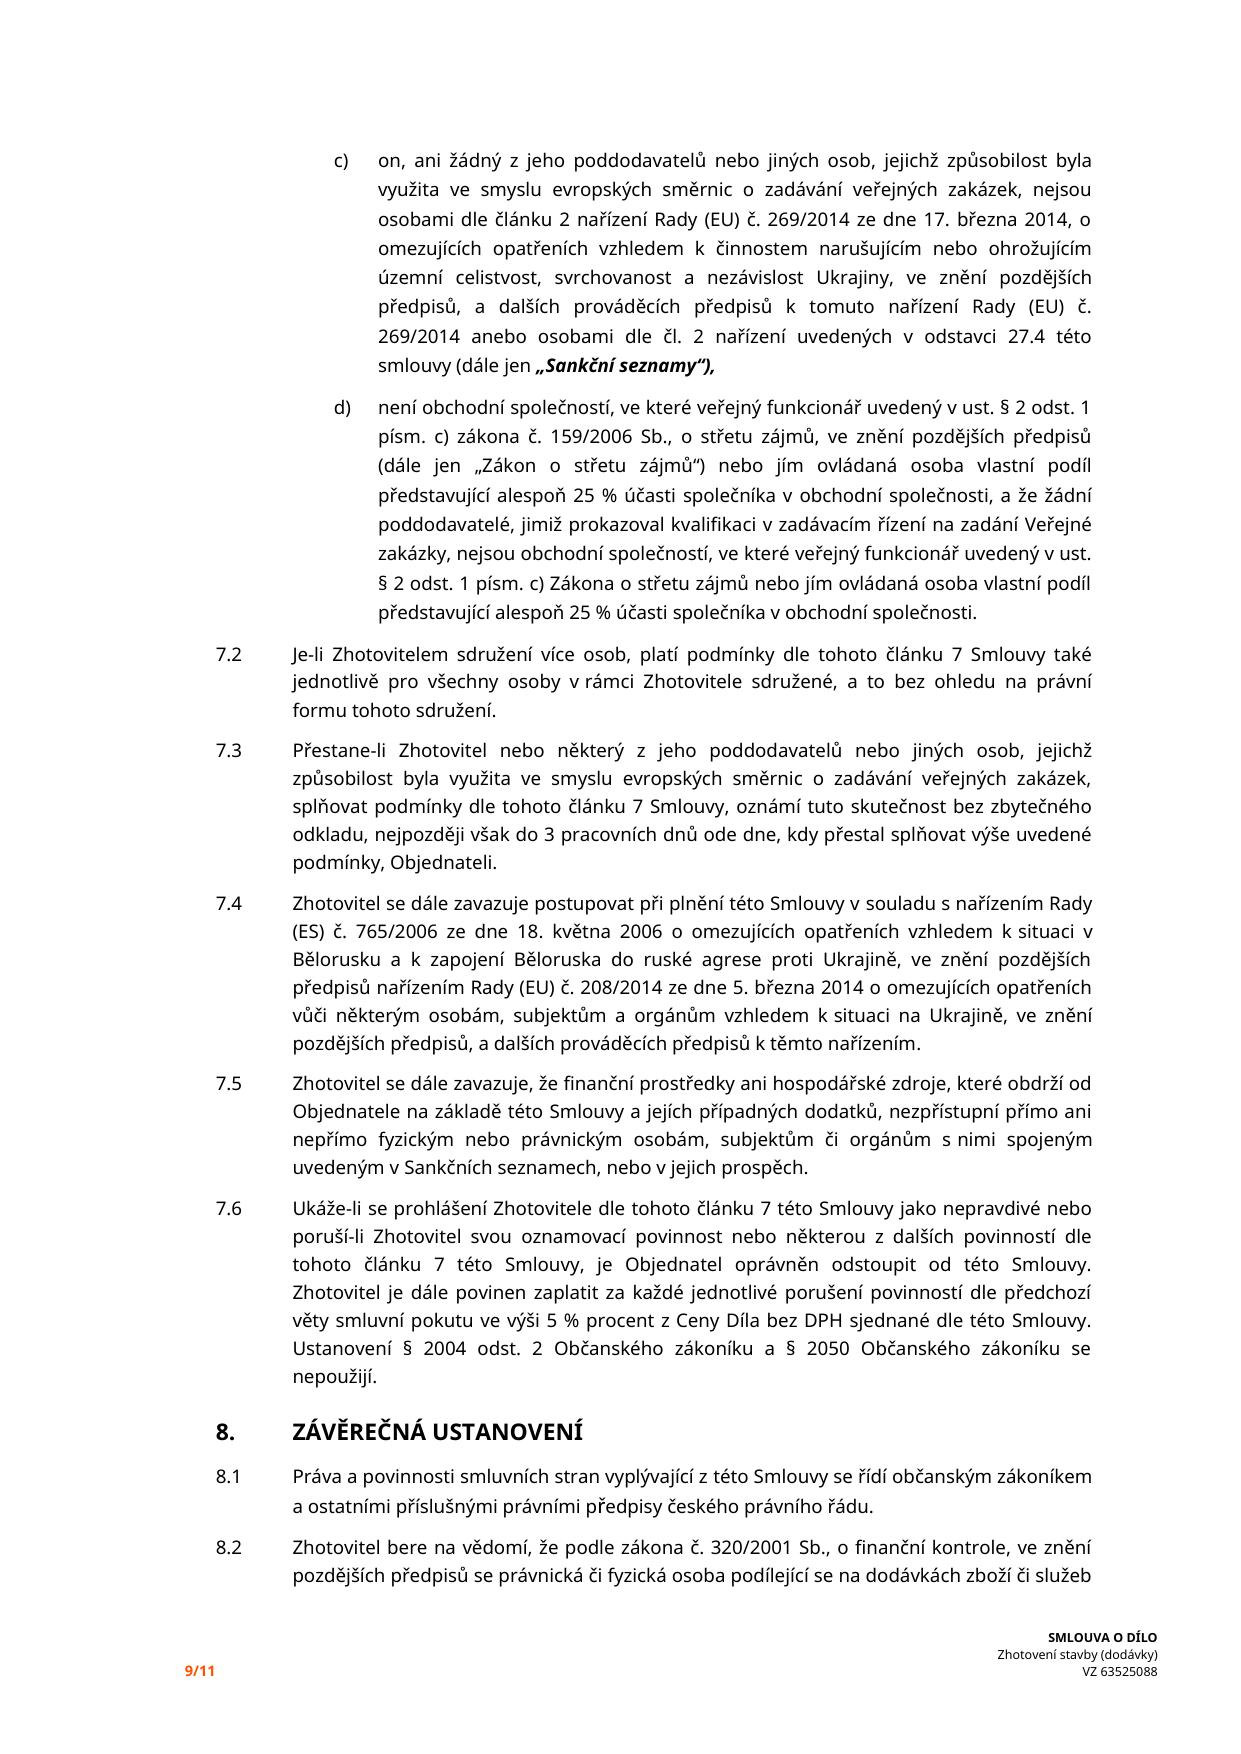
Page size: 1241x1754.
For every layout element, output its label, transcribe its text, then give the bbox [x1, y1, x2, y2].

list Přestane-li Zhotovitel nebo některý z jeho poddodavatelů nebo jiných osob, jejichž způsobilost byla využita ve smyslu evropských směrnic o zadávání veřejných zakázek, splňovat podmínky dle tohoto článku 7 Smlouvy, oznámí tuto skutečnost bez zbytečného odkladu, nejpozději však do 3 pracovních dnů ode dne, kdy přestal splňovat výše uvedené podmínky, Objednateli. [216, 737, 1093, 875]
text Práva a povinnosti smluvních stran vyplývající z této Smlouvy se řídí občanským zákoníkem a ostatními příslušnými právními předpisy českého právního řádu. [216, 1463, 1093, 1519]
list Je-li Zhotovitelem sdružení více osob, platí podmínky dle tohoto článku 7 Smlouvy také jednotlivě pro všechny osoby v rámci Zhotovitele sdružené, a to bez ohledu na právní formu tohoto sdružení. [216, 641, 1093, 722]
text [216, 1535, 1093, 1588]
list Zhotovitel se dále zavazuje, že finanční prostředky ani hospodářské zdroje, které obdrží od Objednatele na základě této Smlouvy a jejích případných dodatků, nezpřístupní přímo ani nepřímo fyzickým nebo právnickým osobám, subjektům či orgánům s nimi spojeným uvedeným v Sankčních seznamech, nebo v jejich prospěch. [216, 1071, 1093, 1180]
text on, ani žádný z jeho poddodavatelů nebo jiných osob, jejichž způsobilost byla využita ve smyslu evropských směrnic o zadávání veřejných zakázek, nejsou osobami dle článku 2 nařízení Rady (EU) č. 269/2014 ze dne 17. března 2014, o omezujících opatřeních vzhledem k činnostem narušujícím nebo ohrožujícím územní celistvost, svrchovanost a nezávislost Ukrajiny, ve znění pozdějších předpisů, a dalších prováděcích předpisů k tomuto nařízení Rady (EU) č. 269/2014 anebo osobami dle čl. 2 nařízení uvedených v odstavci 27.4 této smlouvy (dále jen „Sankční seznamy“), [334, 147, 1093, 378]
list Zhotovitel se dále zavazuje postupovat při plnění této Smlouvy v souladu s nařízením Rady (ES) č. 765/2006 ze dne 18. května 2006 o omezujících opatřeních vzhledem k situaci v Bělorusku a k zapojení Běloruska do ruské agrese proti Ukrajině, ve znění pozdějších předpisů nařízením Rady (EU) č. 208/2014 ze dne 5. března 2014 o omezujících opatřeních vůči některým osobám, subjektům a orgánům vzhledem k situaci na Ukrajině, ve znění pozdějších předpisů, a dalších prováděcích předpisů k těmto nařízením. [216, 890, 1093, 1056]
text není obchodní společností, ve které veřejný funkcionář uvedený v ust. § 2 odst. 1 písm. c) zákona č. 159/2006 Sb., o střetu zájmů, ve znění pozdějších předpisů (dále jen „Zákon o střetu zájmů“) nebo jím ovládaná osoba vlastní podíl představující alespoň 25 % účasti společníka v obchodní společnosti, a že žádní poddodavatelé, jimiž prokazoval kvalifikaci v zadávacím řízení na zadání Veřejné zakázky, nejsou obchodní společností, ve které veřejný funkcionář uvedený v ust. § 2 odst. 1 písm. c) Zákona o střetu zájmů nebo jím ovládaná osoba vlastní podíl představující alespoň 25 % účasti společníka v obchodní společnosti. [334, 394, 1093, 624]
text Ukáže-li se prohlášení Zhotovitele dle tohoto článku 7 této Smlouvy jako nepravdivé nebo poruší-li Zhotovitel svou oznamovací povinnost nebo některou z dalších povinností dle tohoto článku 7 této Smlouvy, je Objednatel oprávněn odstoupit od této Smlouvy. Zhotovitel je dále povinen zaplatit za každé jednotlivé porušení povinností dle předchozí věty smluvní pokutu ve výši 5 % procent z Ceny Díla bez DPH sjednané dle této Smlouvy. Ustanovení § 2004 odst. 2 Občanského zákoníku a § 2050 Občanského zákoníku se nepoužijí. [216, 1195, 1093, 1389]
text ZÁVĚREČNÁ USTANOVENÍ [216, 1416, 1093, 1448]
